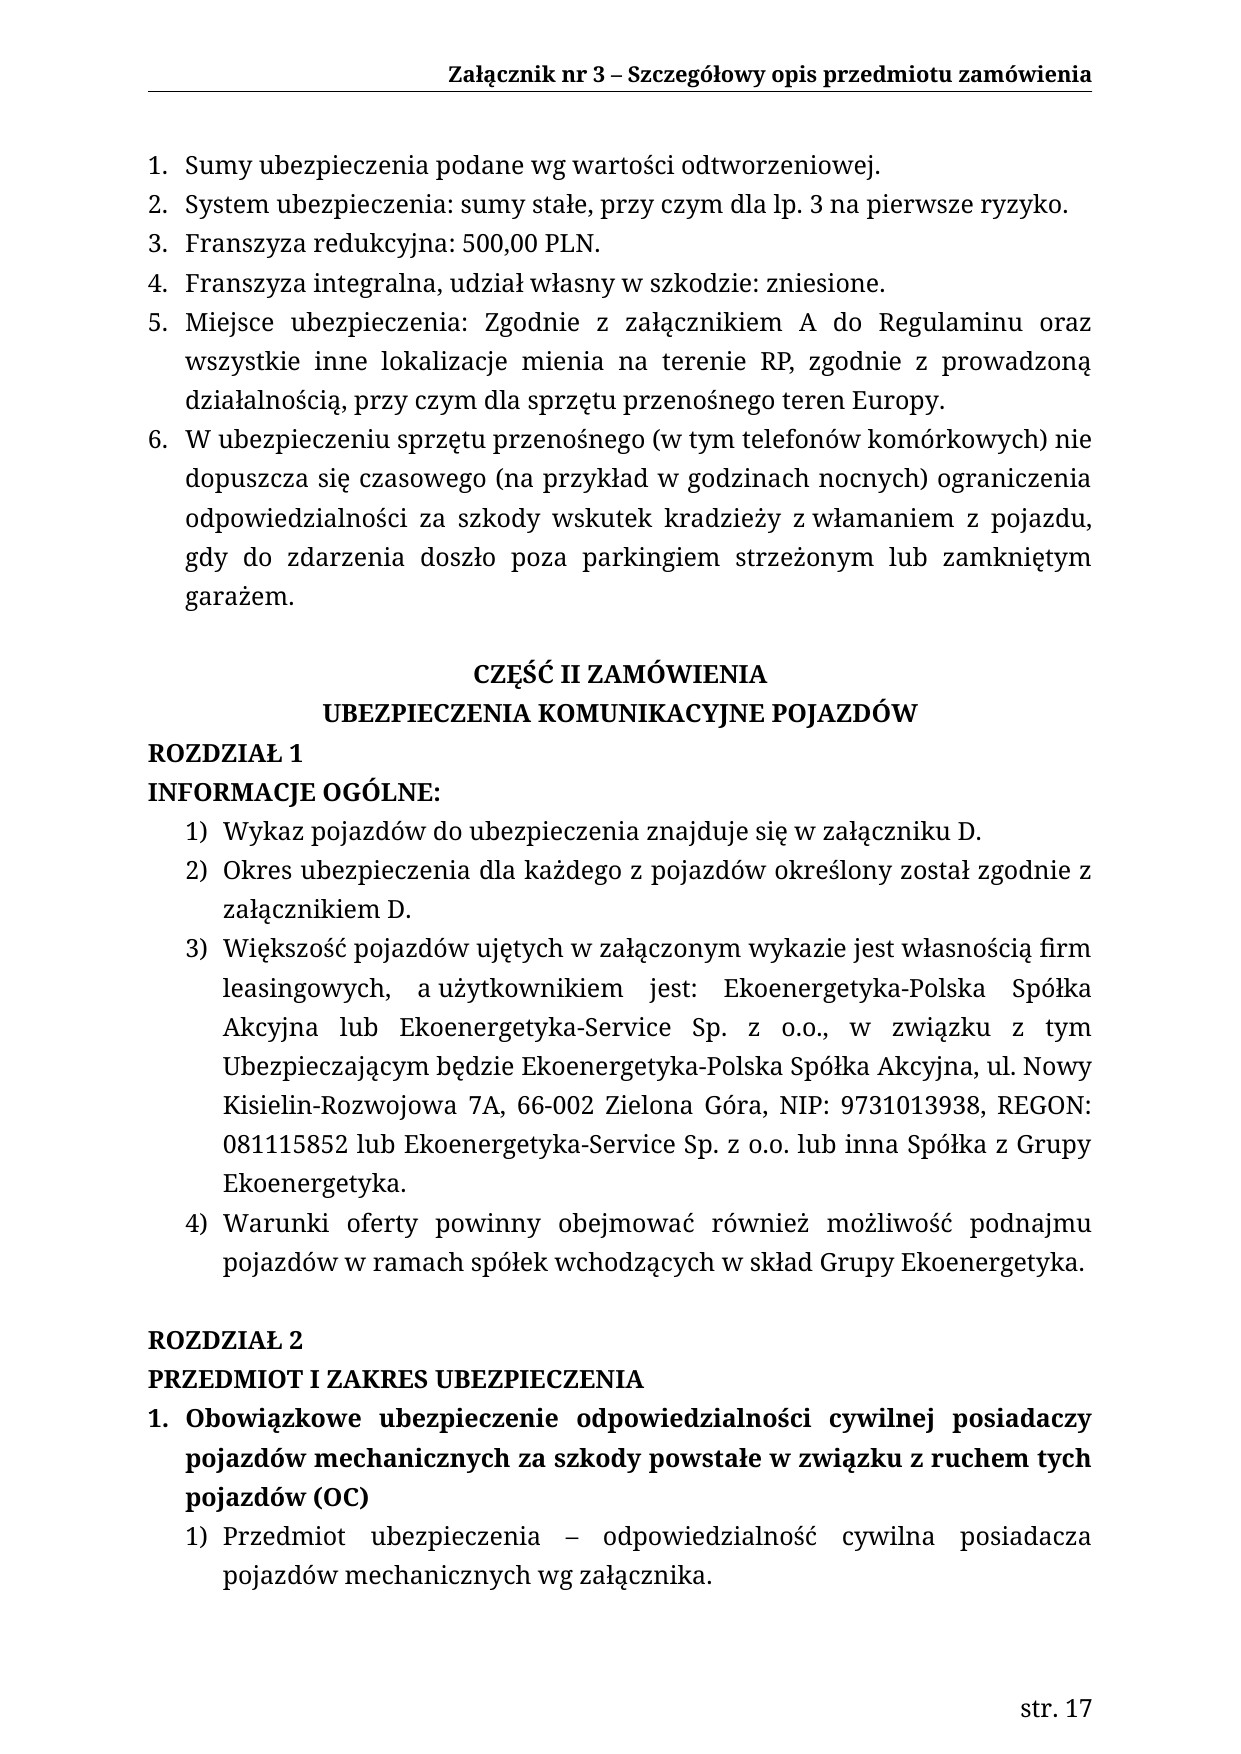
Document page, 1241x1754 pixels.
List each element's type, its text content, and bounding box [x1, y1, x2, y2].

list Większość pojazdów ujętych w załączonym wykazie jest własnością firm leasingowych, a użytkownikiem jest: Ekoenergetyka-Polska Spółka Akcyjna lub Ekoenergetyka-Service Sp. z o.o., w związku z tym Ubezpieczającym będzie Ekoenergetyka-Polska Spółka Akcyjna, ul. Nowy Kisielin-Rozwojowa 7A, 66-002 Zielona Góra, NIP: 9731013938, REGON: 081115852 lub Ekoenergetyka-Service Sp. z o.o. lub inna Spółka z Grupy Ekoenergetyka. [185, 931, 1092, 1200]
text ROZDZIAŁ 2 [148, 1323, 1092, 1357]
list Przedmiot ubezpieczenia – odpowiedzialność cywilna posiadacza pojazdów mechanicznych wg załącznika. [185, 1518, 1092, 1592]
text CZĘŚĆ II ZAMÓWIENIA [148, 657, 1092, 691]
list Okres ubezpieczenia dla każdego z pojazdów określony został zgodnie z załącznikiem D. [185, 853, 1092, 926]
text PRZEDMIOT I ZAKRES UBEZPIECZENIA [148, 1362, 1092, 1396]
list Warunki oferty powinny obejmować również możliwość podnajmu pojazdów w ramach spółek wchodzących w skład Grupy Ekoenergetyka. [185, 1205, 1092, 1278]
list Franszyza redukcyjna: 500,00 PLN. [148, 226, 1092, 260]
list W ubezpieczeniu sprzętu przenośnego (w tym telefonów komórkowych) nie dopuszcza się czasowego (na przykład w godzinach nocnych) ograniczenia odpowiedzialności za szkody wskutek kradzieży z włamaniem z pojazdu, gdy do zdarzenia doszło poza parkingiem strzeżonym lub zamkniętym garażem. [148, 422, 1092, 613]
text ROZDZIAŁ 1 [148, 735, 1092, 769]
text INFORMACJE OGÓLNE: [148, 774, 1092, 808]
list System ubezpieczenia: sumy stałe, przy czym dla lp. 3 na pierwsze ryzyko. [148, 187, 1092, 221]
list Sumy ubezpieczenia podane wg wartości odtworzeniowej. [148, 148, 1092, 182]
text UBEZPIECZENIA KOMUNIKACYJNE POJAZDÓW [148, 696, 1092, 730]
list Miejsce ubezpieczenia: Zgodnie z załącznikiem A do Regulaminu oraz wszystkie inne lokalizacje mienia na terenie RP, zgodnie z prowadzoną działalnością, przy czym dla sprzętu przenośnego teren Europy. [148, 304, 1092, 417]
list Wykaz pojazdów do ubezpieczenia znajduje się w załączniku D. [185, 813, 1092, 848]
list Franszyza integralna, udział własny w szkodzie: zniesione. [148, 265, 1092, 299]
list Obowiązkowe ubezpieczenie odpowiedzialności cywilnej posiadaczy pojazdów mechanicznych za szkody powstałe w związku z ruchem tych pojazdów (OC) [148, 1401, 1092, 1513]
